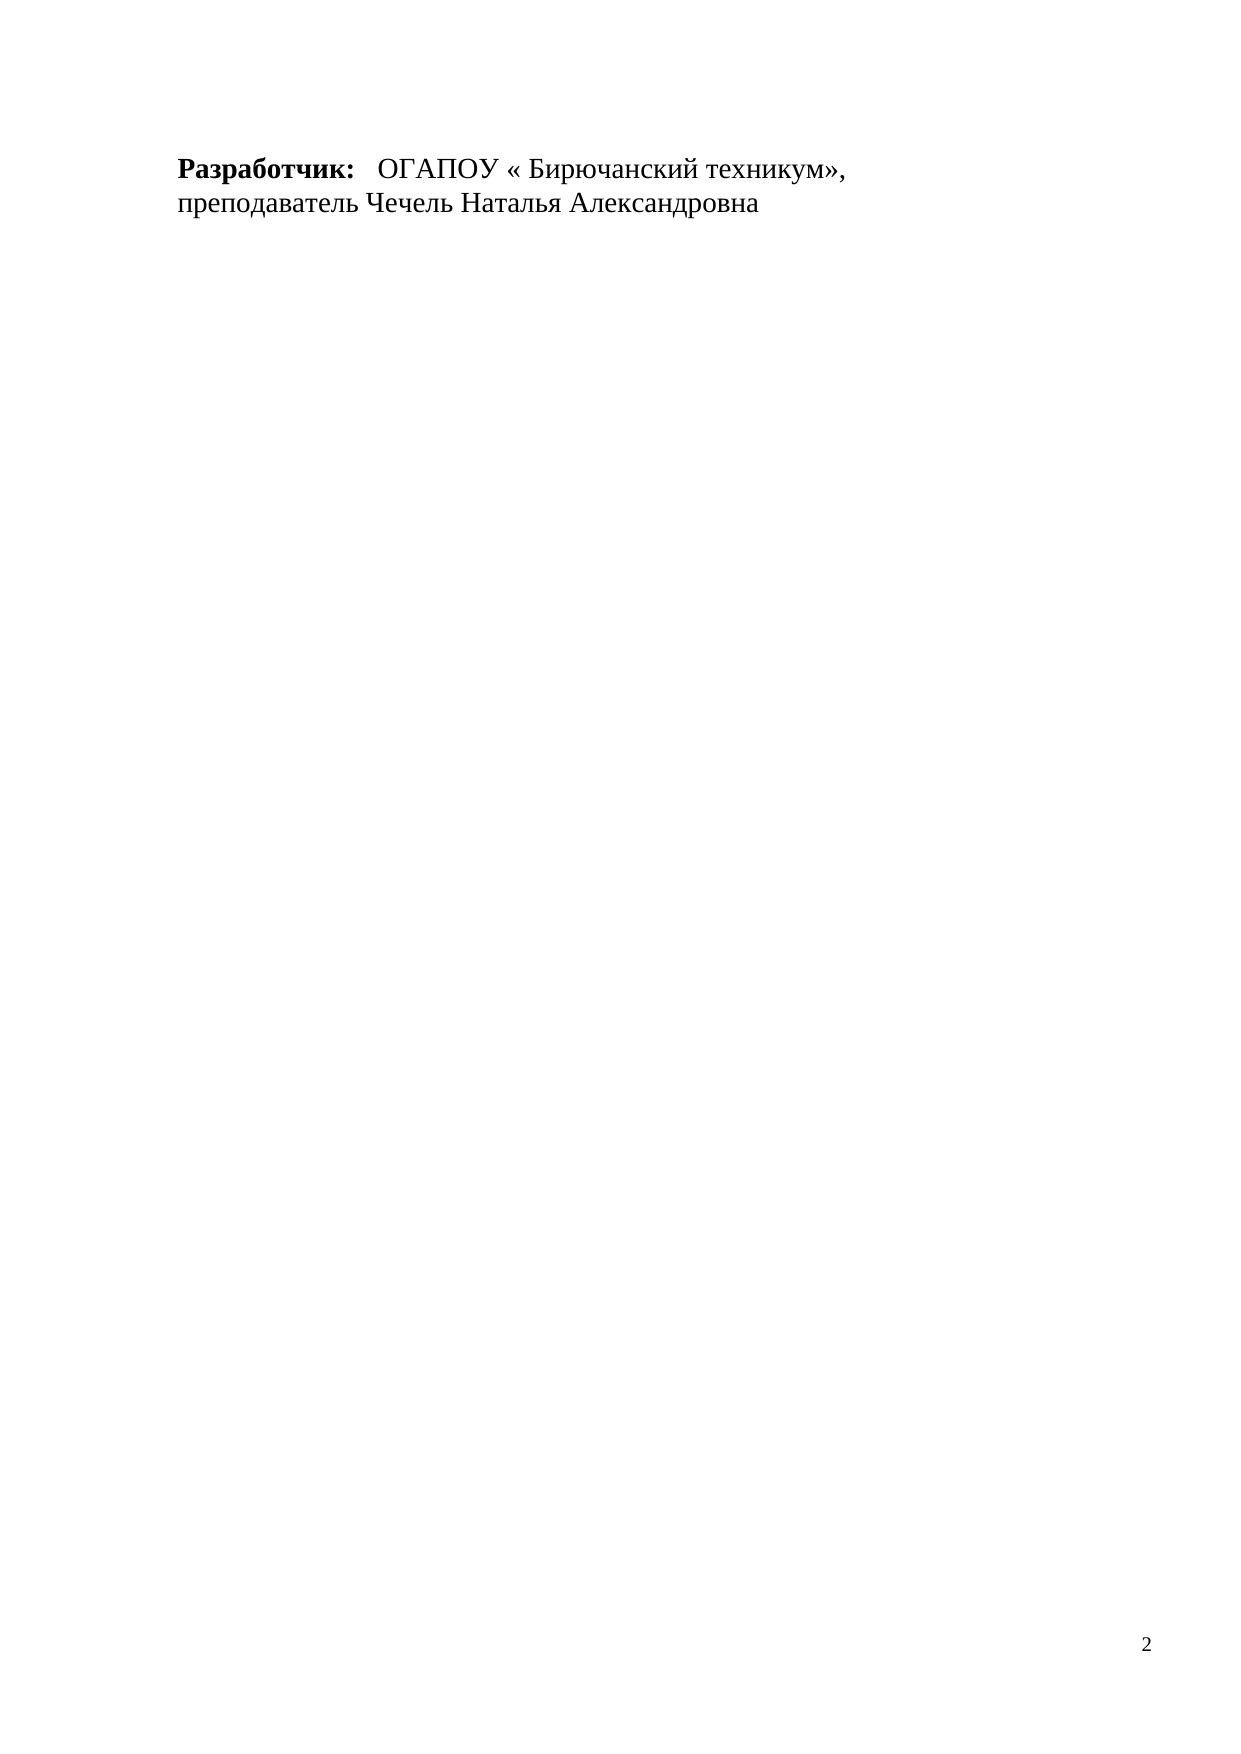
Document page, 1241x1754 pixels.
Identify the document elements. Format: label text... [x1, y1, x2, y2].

text преподаватель Чечель Наталья Александровна [177, 185, 1152, 219]
text Разработчик: ОГАПОУ « Бирючанский техникум», [177, 152, 1152, 185]
